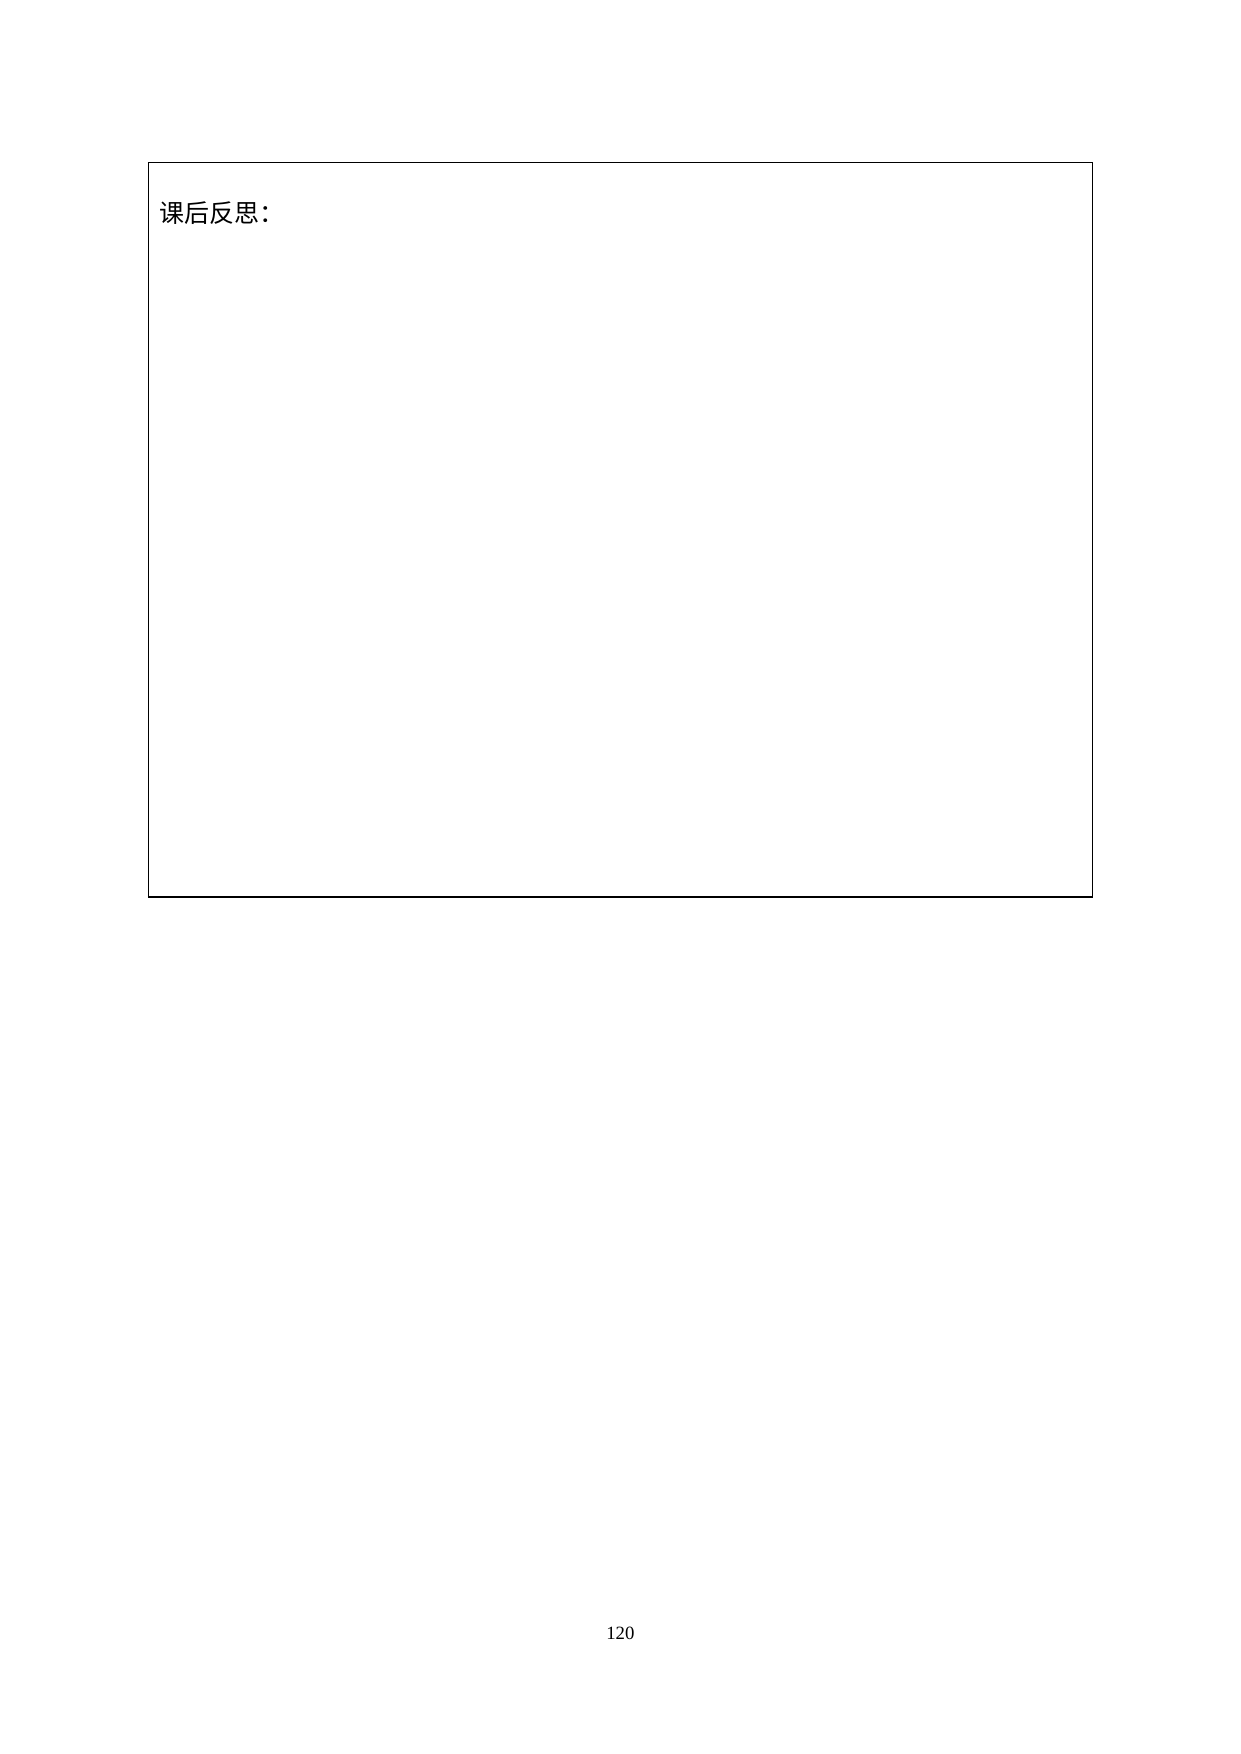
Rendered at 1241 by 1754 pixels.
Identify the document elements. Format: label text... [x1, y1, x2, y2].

table_cell 课后反思： [149, 163, 1092, 896]
